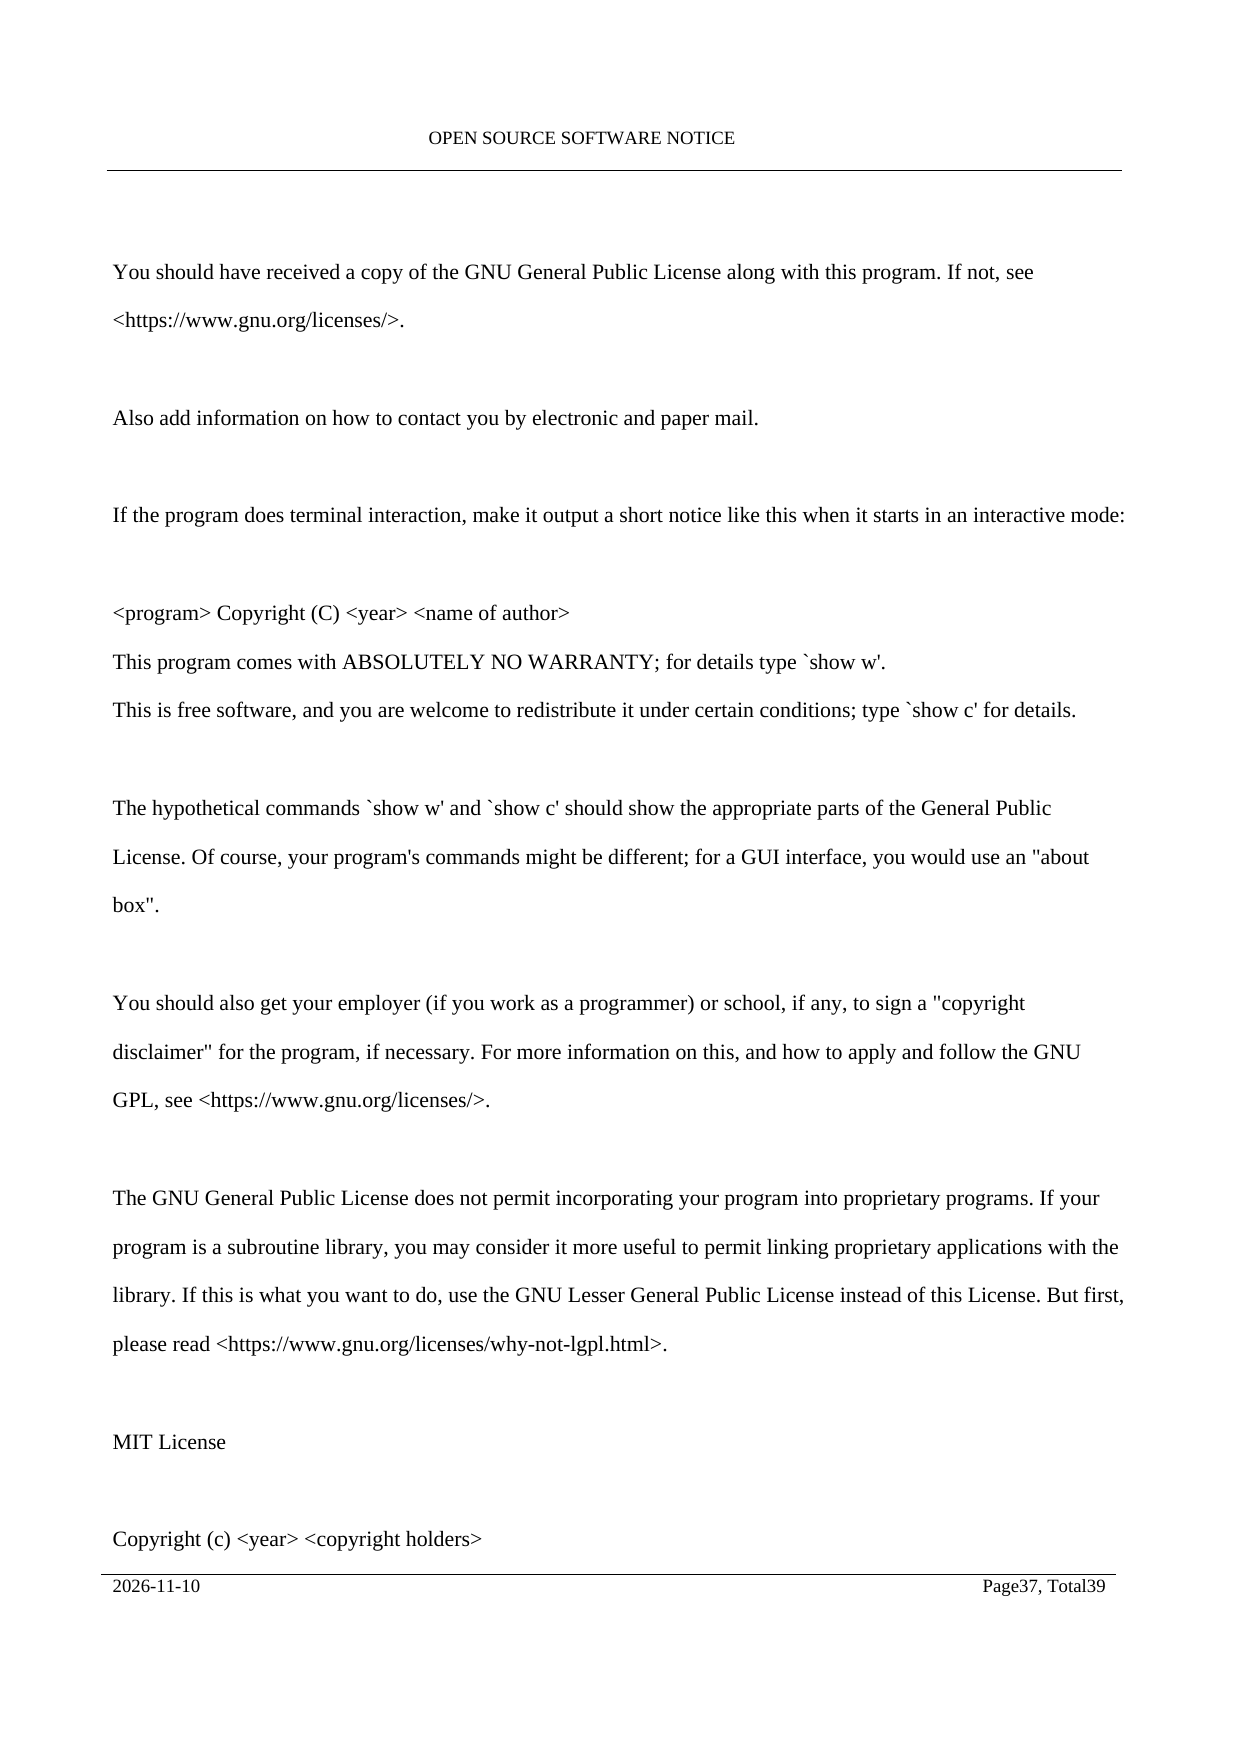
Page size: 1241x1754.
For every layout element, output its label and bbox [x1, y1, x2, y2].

text [112, 206, 1128, 1555]
